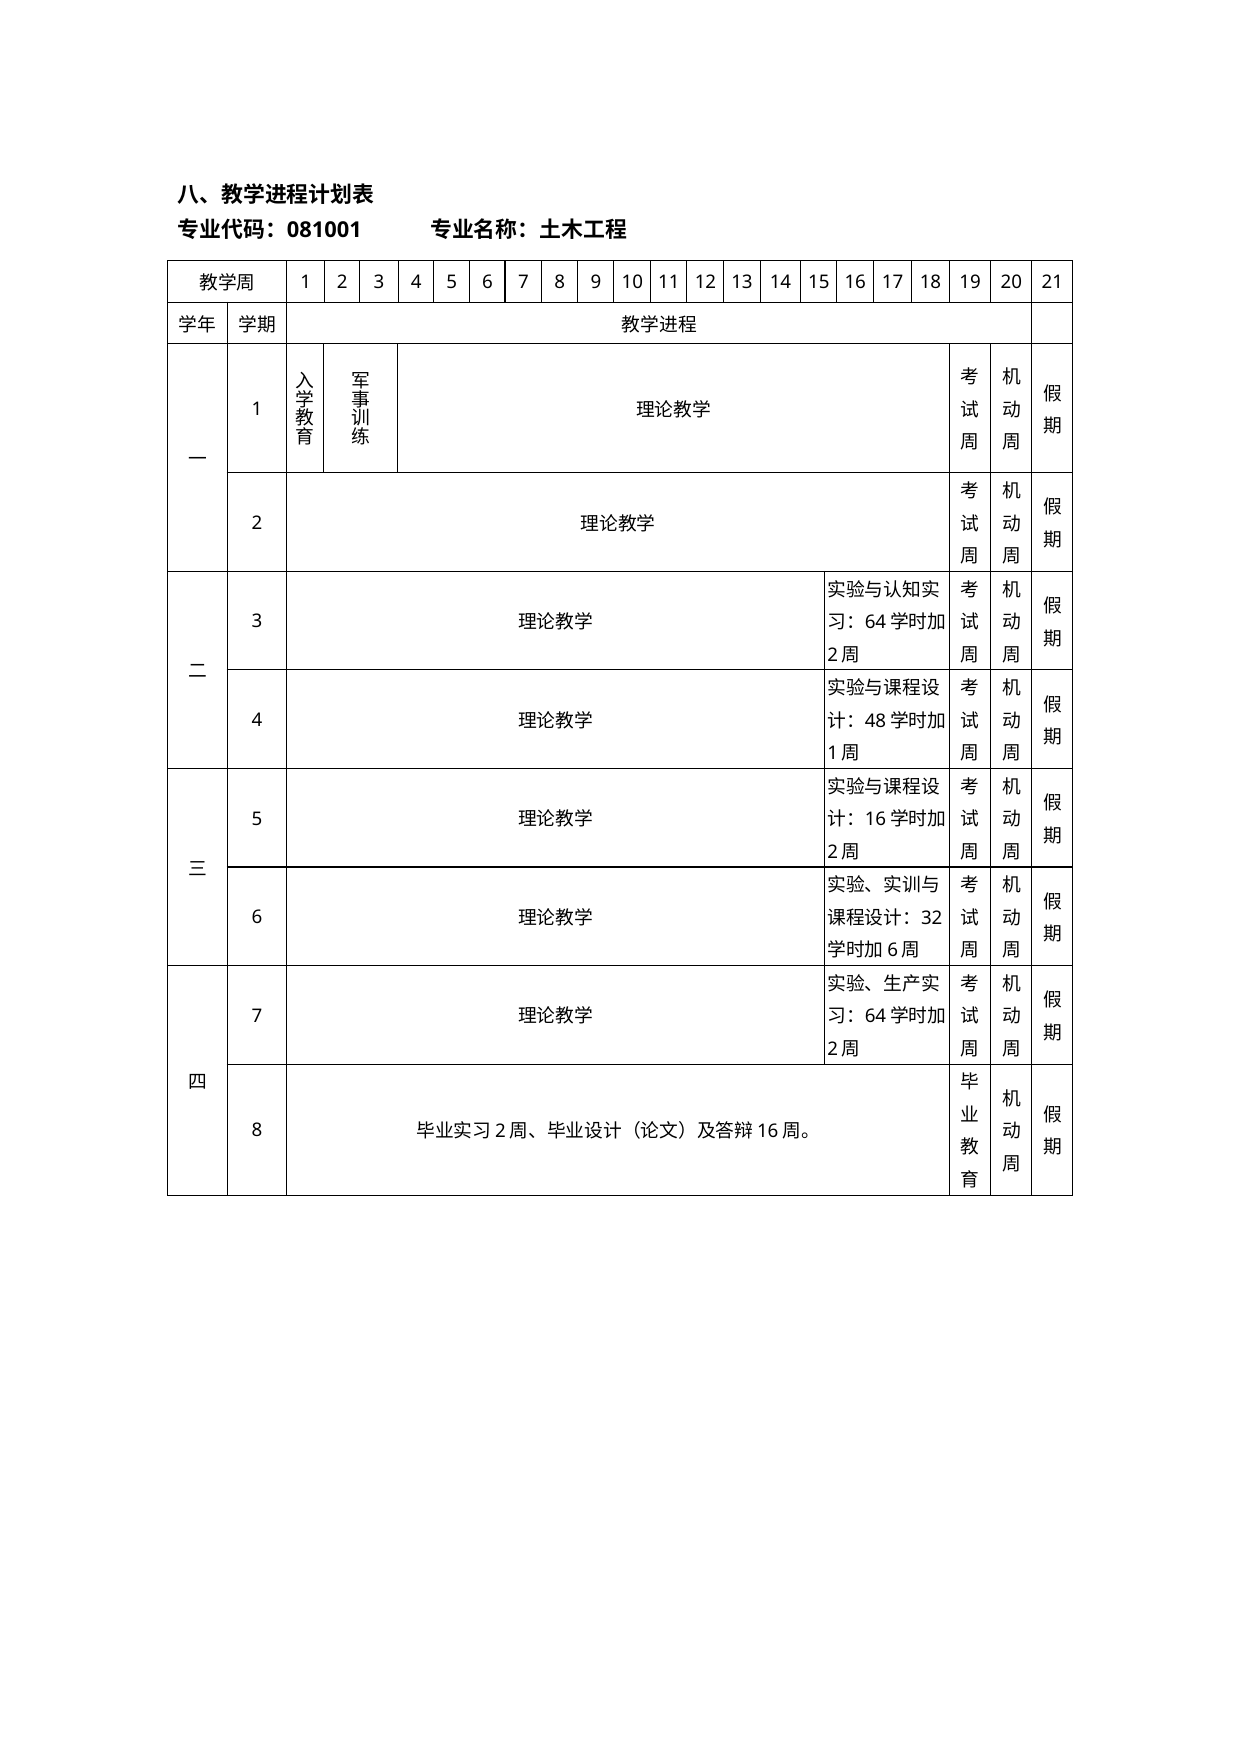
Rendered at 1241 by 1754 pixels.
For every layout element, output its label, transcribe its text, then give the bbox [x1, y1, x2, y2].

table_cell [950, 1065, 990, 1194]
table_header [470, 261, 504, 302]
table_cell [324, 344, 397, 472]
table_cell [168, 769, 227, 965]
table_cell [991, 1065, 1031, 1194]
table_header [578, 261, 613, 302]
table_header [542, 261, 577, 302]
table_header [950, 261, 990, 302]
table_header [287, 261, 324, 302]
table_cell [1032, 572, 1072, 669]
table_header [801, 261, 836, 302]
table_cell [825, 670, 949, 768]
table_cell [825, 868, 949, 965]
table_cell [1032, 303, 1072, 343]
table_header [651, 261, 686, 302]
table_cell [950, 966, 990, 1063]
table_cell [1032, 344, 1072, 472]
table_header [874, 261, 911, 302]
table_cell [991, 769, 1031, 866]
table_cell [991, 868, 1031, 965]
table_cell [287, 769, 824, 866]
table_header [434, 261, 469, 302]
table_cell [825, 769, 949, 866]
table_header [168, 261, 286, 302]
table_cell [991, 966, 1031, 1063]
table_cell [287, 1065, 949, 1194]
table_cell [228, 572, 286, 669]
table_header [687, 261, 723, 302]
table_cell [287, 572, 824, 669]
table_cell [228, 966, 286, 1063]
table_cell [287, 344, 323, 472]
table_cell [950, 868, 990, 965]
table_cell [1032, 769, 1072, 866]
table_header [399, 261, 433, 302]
text 八、教学进程计划表 [177, 162, 1063, 212]
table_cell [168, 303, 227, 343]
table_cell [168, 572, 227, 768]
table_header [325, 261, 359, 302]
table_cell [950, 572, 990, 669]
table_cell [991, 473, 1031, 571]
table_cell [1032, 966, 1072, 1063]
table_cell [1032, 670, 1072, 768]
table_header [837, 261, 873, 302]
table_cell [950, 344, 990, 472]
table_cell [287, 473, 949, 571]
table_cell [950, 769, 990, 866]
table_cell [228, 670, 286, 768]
text 专业代码：081001 专业名称：土木工程 [177, 212, 1063, 244]
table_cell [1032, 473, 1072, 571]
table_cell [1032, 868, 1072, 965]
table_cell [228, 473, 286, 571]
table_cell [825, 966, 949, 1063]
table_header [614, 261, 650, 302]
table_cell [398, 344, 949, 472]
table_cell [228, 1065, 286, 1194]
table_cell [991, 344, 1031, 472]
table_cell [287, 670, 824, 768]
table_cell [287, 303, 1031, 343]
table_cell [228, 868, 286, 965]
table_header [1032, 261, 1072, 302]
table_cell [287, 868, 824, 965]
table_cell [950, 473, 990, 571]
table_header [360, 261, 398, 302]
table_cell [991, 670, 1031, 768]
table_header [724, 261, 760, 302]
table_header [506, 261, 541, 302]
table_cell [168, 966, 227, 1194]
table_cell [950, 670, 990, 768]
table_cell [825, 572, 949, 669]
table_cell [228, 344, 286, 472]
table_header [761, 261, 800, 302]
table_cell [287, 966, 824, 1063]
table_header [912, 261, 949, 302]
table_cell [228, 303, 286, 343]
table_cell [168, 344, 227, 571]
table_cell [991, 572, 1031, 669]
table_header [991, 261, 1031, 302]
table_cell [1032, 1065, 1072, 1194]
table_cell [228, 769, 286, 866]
